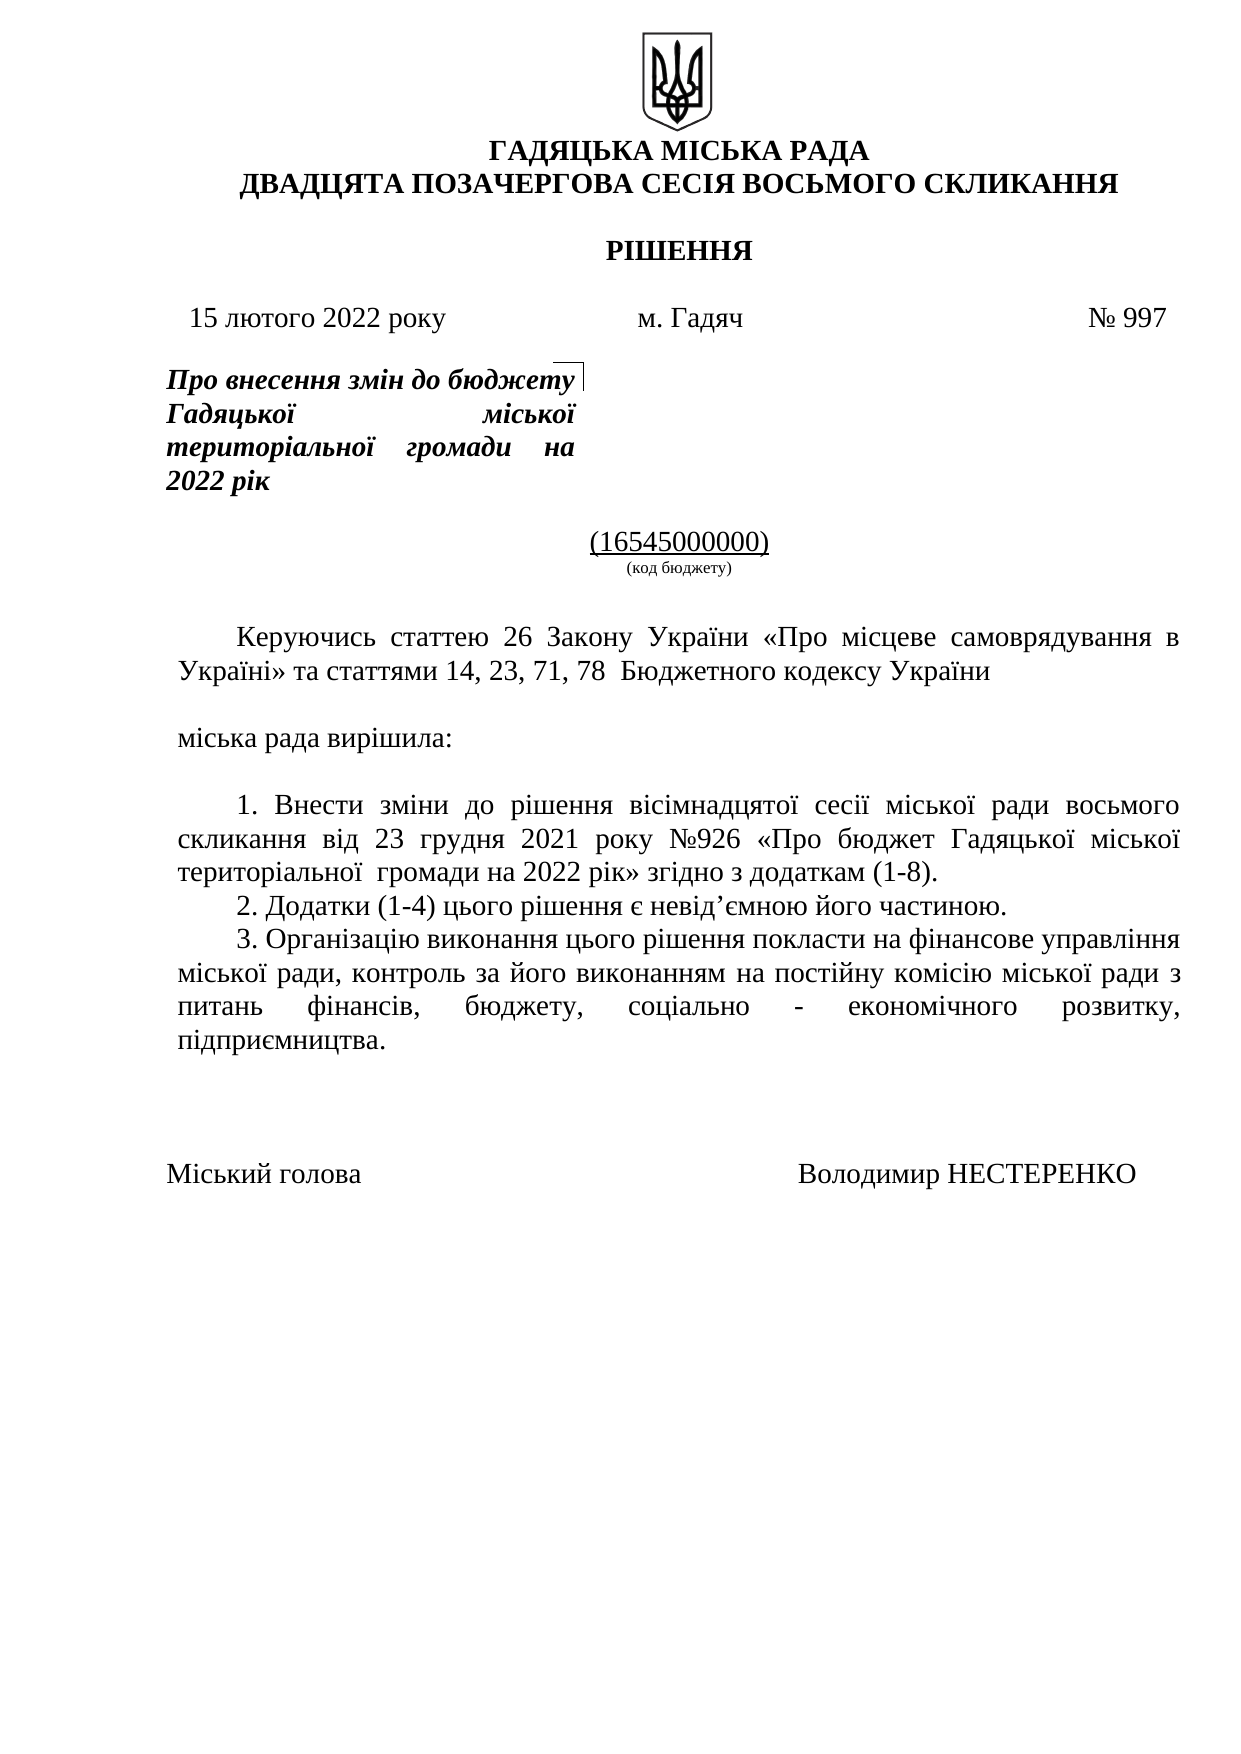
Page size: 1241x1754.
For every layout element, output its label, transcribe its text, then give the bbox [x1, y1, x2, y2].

text РІШЕННЯ [177, 233, 1181, 267]
table_header Про внесення змін до бюджету Гадяцької міської територіальної громади на 2022 рік [155, 362, 586, 496]
text (16545000000) [177, 524, 1181, 558]
text ГАДЯЦЬКА МІСЬКА РАДА [177, 133, 1181, 166]
text 1. Внести зміни до рішення вісімнадцятої сесії міської ради восьмого скликання від 23 грудня 2021 року №926 «Про бюджет Гадяцької міської територіальної громади на 2022 рік» згідно з додаткам (1-8). [177, 787, 1181, 888]
table_header Володимир НЕСТЕРЕНКО [786, 1056, 1156, 1324]
text 2. Додатки (1-4) цього рішення є невід’ємною його частиною. [177, 888, 1181, 921]
text Керуючись статтею 26 Закону України «Про місцеве самоврядування в Україні» та статтями 14, 23, 71, 78 Бюджетного кодексу України [177, 619, 1181, 687]
text ДВАДЦЯТА ПОЗАЧЕРГОВА СЕСІЯ ВОСЬМОГО СКЛИКАННЯ [177, 166, 1181, 200]
table_header м. Гадяч [519, 301, 861, 334]
table_header Міський голова [155, 1056, 786, 1324]
picture [641, 31, 713, 133]
text (код бюджету) [177, 558, 1181, 591]
table_header № 997 [861, 301, 1178, 334]
text міська рада вирішила: [177, 720, 1181, 754]
text 3. Організацію виконання цього рішення покласти на фінансове управління міської ради, контроль за його виконанням на постійну комісію міської ради з питань фінансів, бюджету, соціально - економічного розвитку, підприємництва. [177, 921, 1181, 1056]
table_header 15 лютого 2022 року [177, 301, 519, 334]
